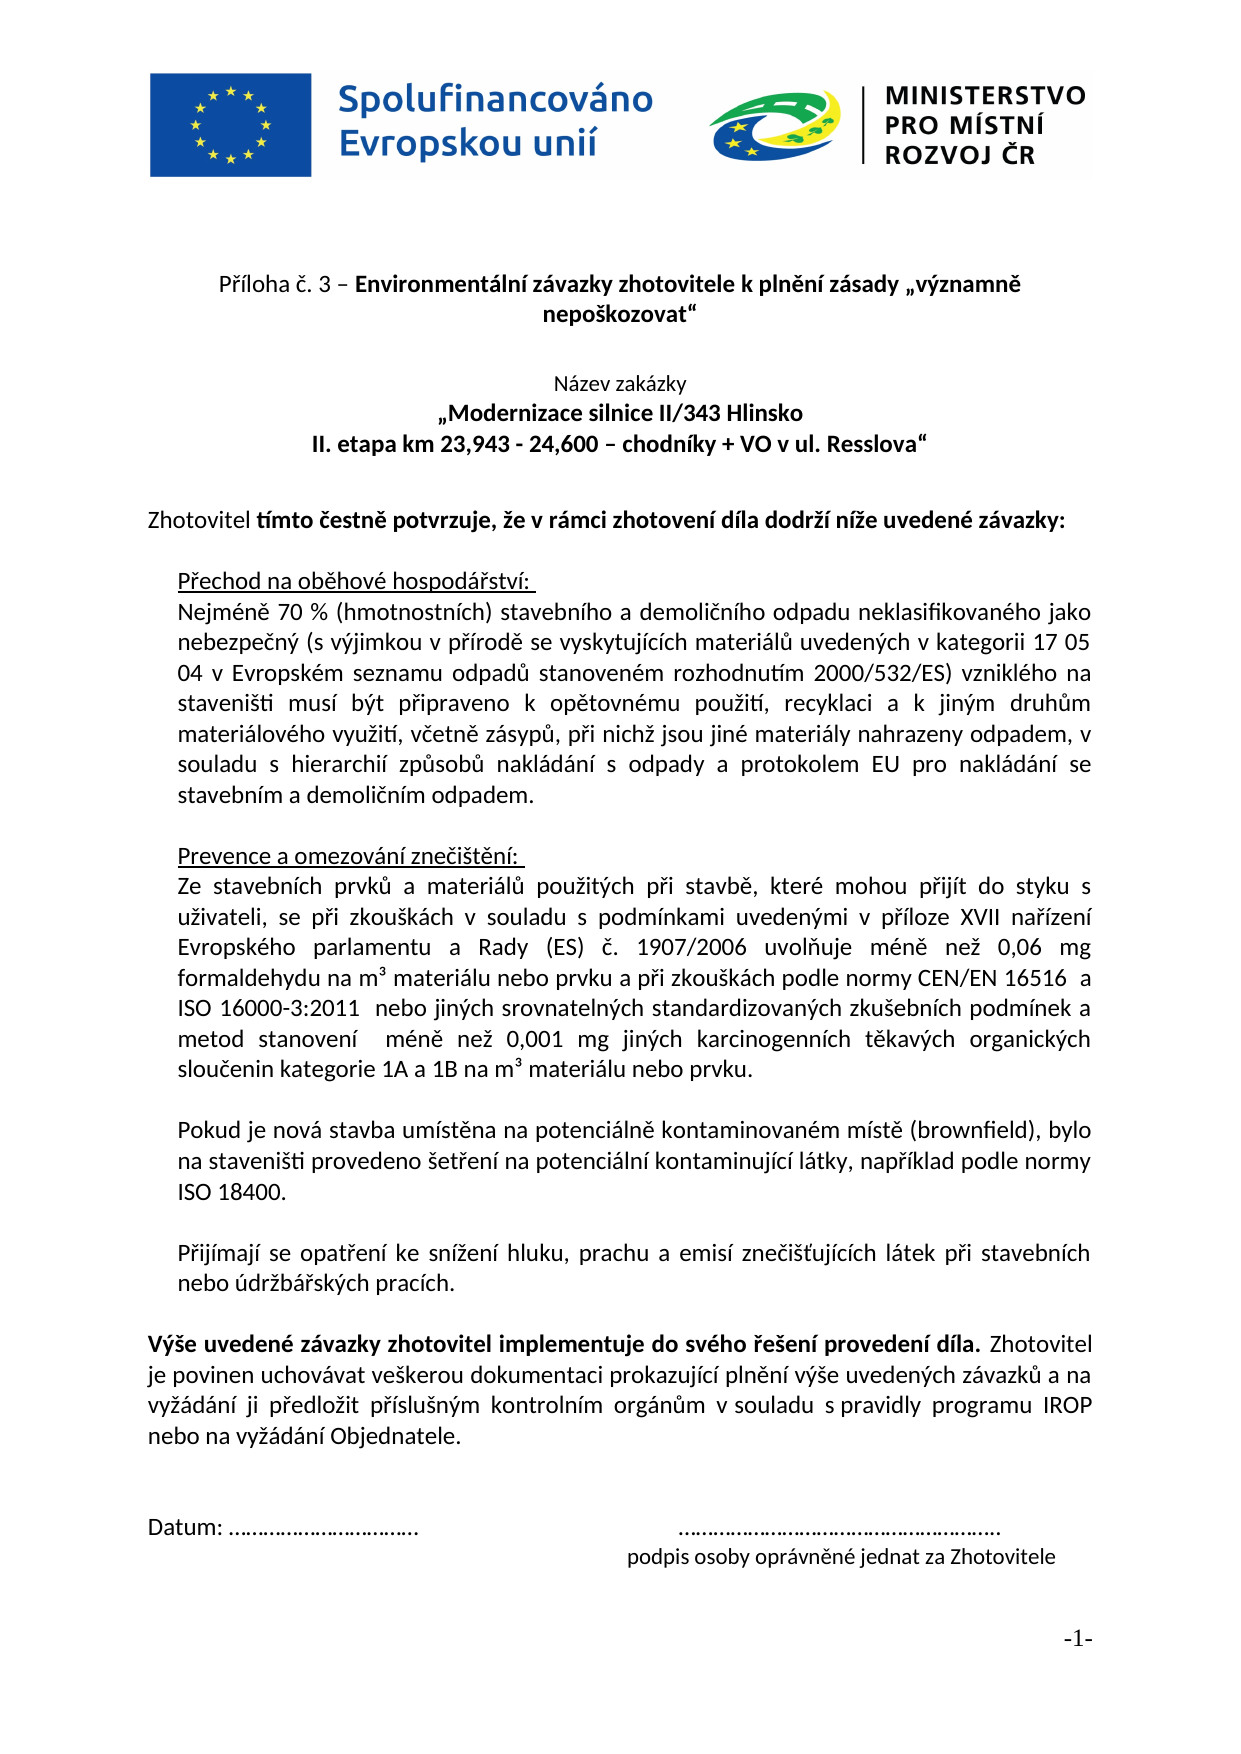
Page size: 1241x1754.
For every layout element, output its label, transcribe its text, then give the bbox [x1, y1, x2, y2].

text Příloha č. 3 – Environmentální závazky zhotovitele k plnění zásady „významně nepoškozovat“ [148, 268, 1093, 329]
text Ze stavebních prvků a materiálů použitých při stavbě, které mohou přijít do styku s uživateli, se při zkouškách v souladu s podmínkami uvedenými v příloze XVII nařízení Evropského parlamentu a Rady (ES) č. 1907/2006 uvolňuje méně než 0,06 mg formaldehydu na m³ materiálu nebo prvku a při zkouškách podle normy CEN/EN 16516 a ISO 16000-3:2011 nebo jiných srovnatelných standardizovaných zkušebních podmínek a metod stanovení méně než 0,001 mg jiných karcinogenních těkavých organických sloučenin kategorie 1A a 1B na m³ materiálu nebo prvku. [177, 871, 1093, 1084]
text Název zakázky [148, 369, 1093, 397]
text II. etapa km 23,943 - 24,600 – chodníky + VO v ul. Resslova“ [148, 428, 1093, 458]
text Přijímají se opatření ke snížení hluku, prachu a emisí znečišťujících látek při stavebních nebo údržbářských pracích. [177, 1237, 1093, 1298]
text Přechod na oběhové hospodářství: [177, 565, 1093, 596]
text Prevence a omezování znečištění: [177, 840, 1093, 871]
text Výše uvedené závazky zhotovitel implementuje do svého řešení provedení díla. Zhotovitel je povinen uchovávat veškerou dokumentaci prokazující plnění výše uvedených závazků a na vyžádání ji předložit příslušným kontrolním orgánům v souladu s pravidly programu IROP nebo na vyžádání Objednatele. [148, 1328, 1093, 1450]
text Nejméně 70 % (hmotnostních) stavebního a demoličního odpadu neklasifikovaného jako nebezpečný (s výjimkou v přírodě se vyskytujících materiálů uvedených v kategorii 17 05 04 v Evropském seznamu odpadů stanoveném rozhodnutím 2000/532/ES) vzniklého na staveništi musí být připraveno k opětovnému použití, recyklaci a k jiným druhům materiálového využití, včetně zásypů, při nichž jsou jiné materiály nahrazeny odpadem, v souladu s hierarchií způsobů nakládání s odpady a protokolem EU pro nakládání se stavebním a demoličním odpadem. [177, 596, 1093, 809]
picture [147, 70, 1093, 180]
text „Modernizace silnice II/343 Hlinsko [148, 397, 1093, 428]
text Zhotovitel tímto čestně potvrzuje, že v rámci zhotovení díla dodrží níže uvedené závazky: [148, 504, 1093, 535]
text Pokud je nová stavba umístěna na potenciálně kontaminovaném místě (brownfield), bylo na staveništi provedeno šetření na potenciální kontaminující látky, například podle normy ISO 18400. [177, 1115, 1093, 1206]
text Datum: …………………………… ……………………………………………….. [148, 1511, 1093, 1542]
text podpis osoby oprávněné jednat za Zhotovitele [591, 1542, 1093, 1570]
